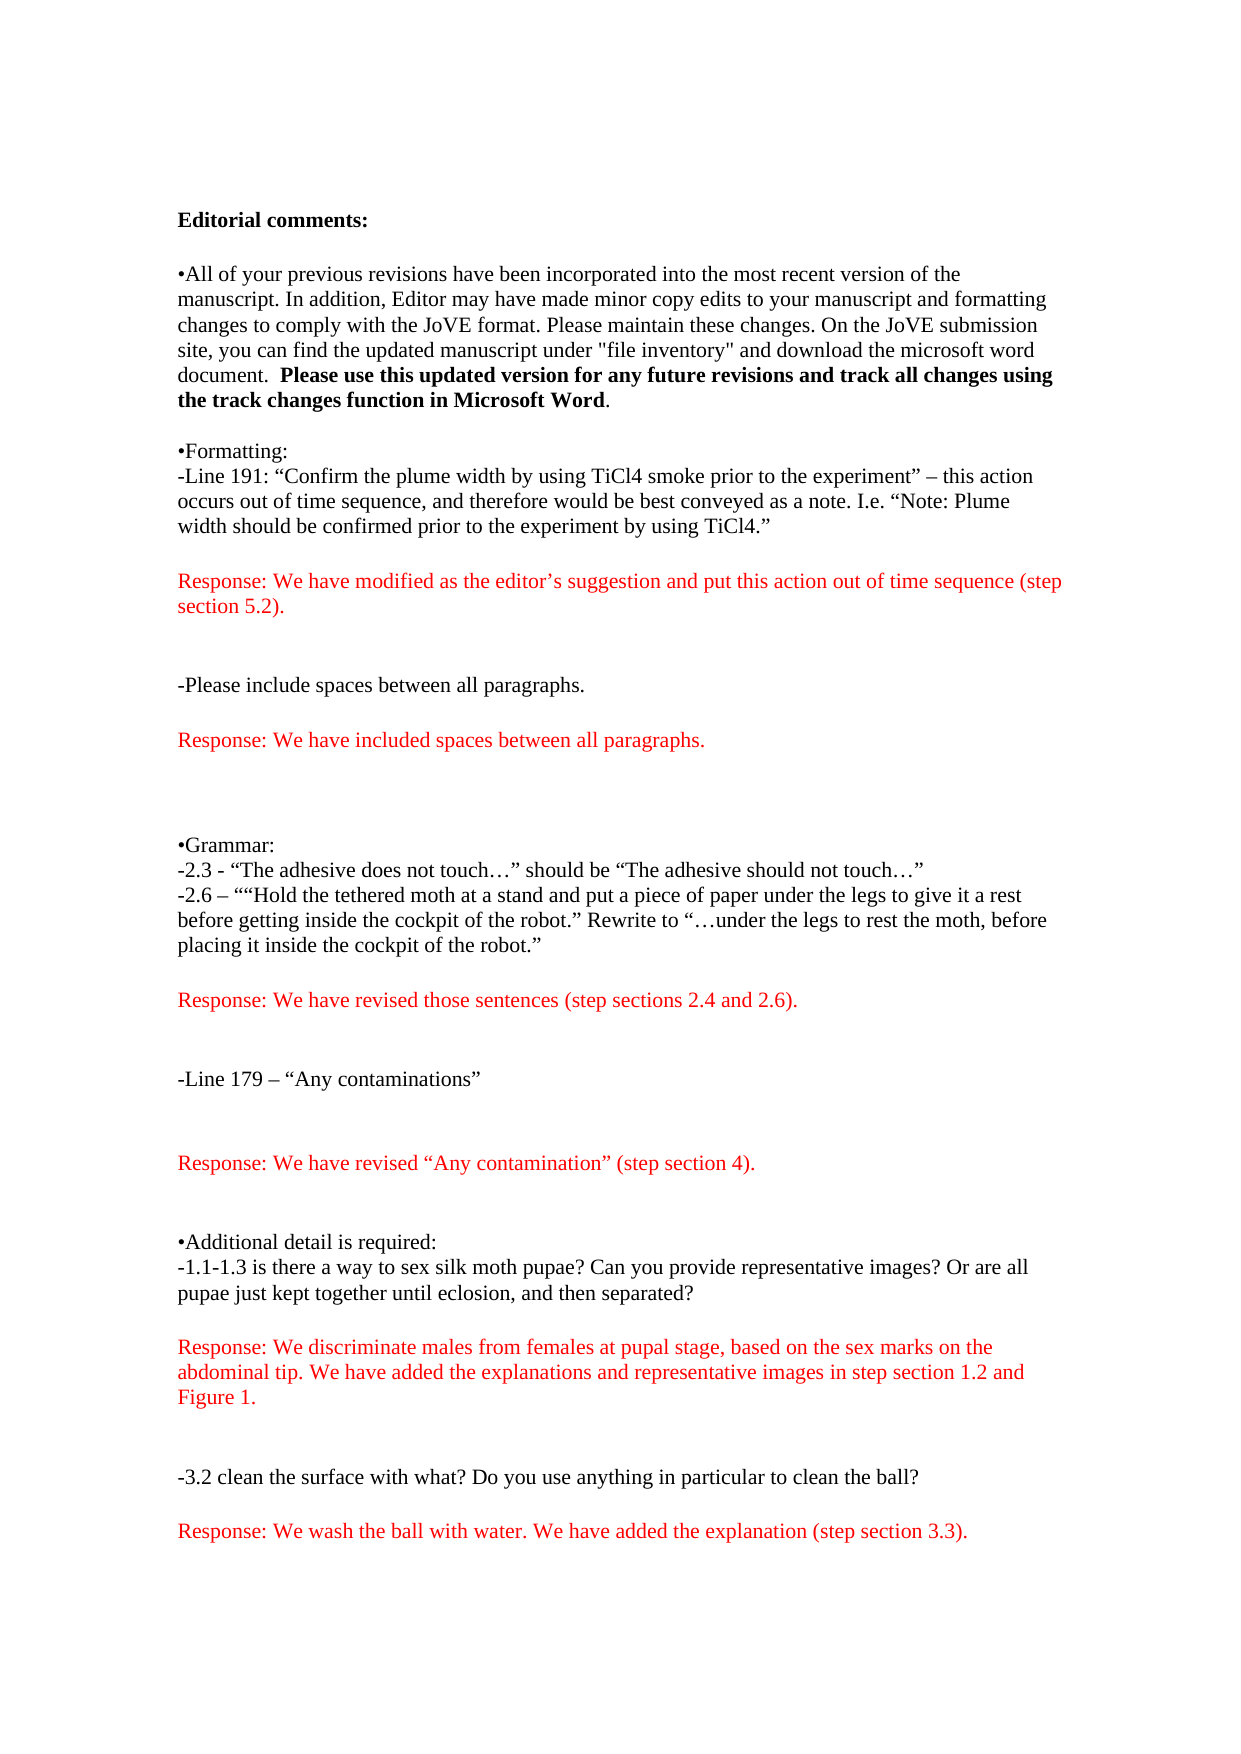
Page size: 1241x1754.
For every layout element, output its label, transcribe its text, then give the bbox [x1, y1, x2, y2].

text Response: We discriminate males from females at pupal stage, based on the sex marks on the abdominal tip. We have added the explanations and representative images in step section 1.2 and Figure 1. [177, 1334, 1063, 1409]
text -Please include spaces between all paragraphs. [177, 647, 1063, 698]
text Response: We wash the ball with water. We have added the explanation (step section 3.3). [177, 1518, 1063, 1543]
text •All of your previous revisions have been incorporated into the most recent version of the manuscript. In addition, Editor may have made minor copy edits to your manuscript and formatting changes to comply with the JoVE format. Please maintain these changes. On the JoVE submission site, you can find the updated manuscript under "file inventory" and download the microsoft word document. Please use this updated version for any future revisions and track all changes using the track changes function in Microsoft Word. •Formatting: -Line 191: “Confirm the plume width by using TiCl4 smoke prior to the experiment” – this action occurs out of time sequence, and therefore would be best conveyed as a note. I.e. “Note: Plume width should be confirmed prior to the experiment by using TiCl4.” [177, 261, 1063, 538]
text -Line 179 – “Any contaminations” [177, 1041, 1063, 1120]
text Response: We have modified as the editor’s suggestion and put this action out of time sequence (step section 5.2). [177, 568, 1063, 618]
text Response: We have revised “Any contamination” (step section 4). [177, 1149, 1063, 1175]
text Response: We have revised those sentences (step sections 2.4 and 2.6). [177, 987, 1063, 1012]
text •Additional detail is required: -1.1-1.3 is there a way to sex silk moth pupae? Can you provide representative images? Or are all pupae just kept together until eclosion, and then separated? [177, 1204, 1063, 1305]
text Response: We have included spaces between all paragraphs. [177, 727, 1063, 752]
text -3.2 clean the surface with what? Do you use anything in particular to clean the ball? [177, 1439, 1063, 1489]
text Editorial comments: [177, 207, 1063, 232]
text •Grammar: -2.3 - “The adhesive does not touch…” should be “The adhesive should not touch…” -2.6 – ““Hold the tethered moth at a stand and put a piece of paper under the legs to give it a rest before getting inside the cockpit of the robot.” Rewrite to “…under the legs to rest the moth, before placing it inside the cockpit of the robot.” [177, 781, 1063, 958]
